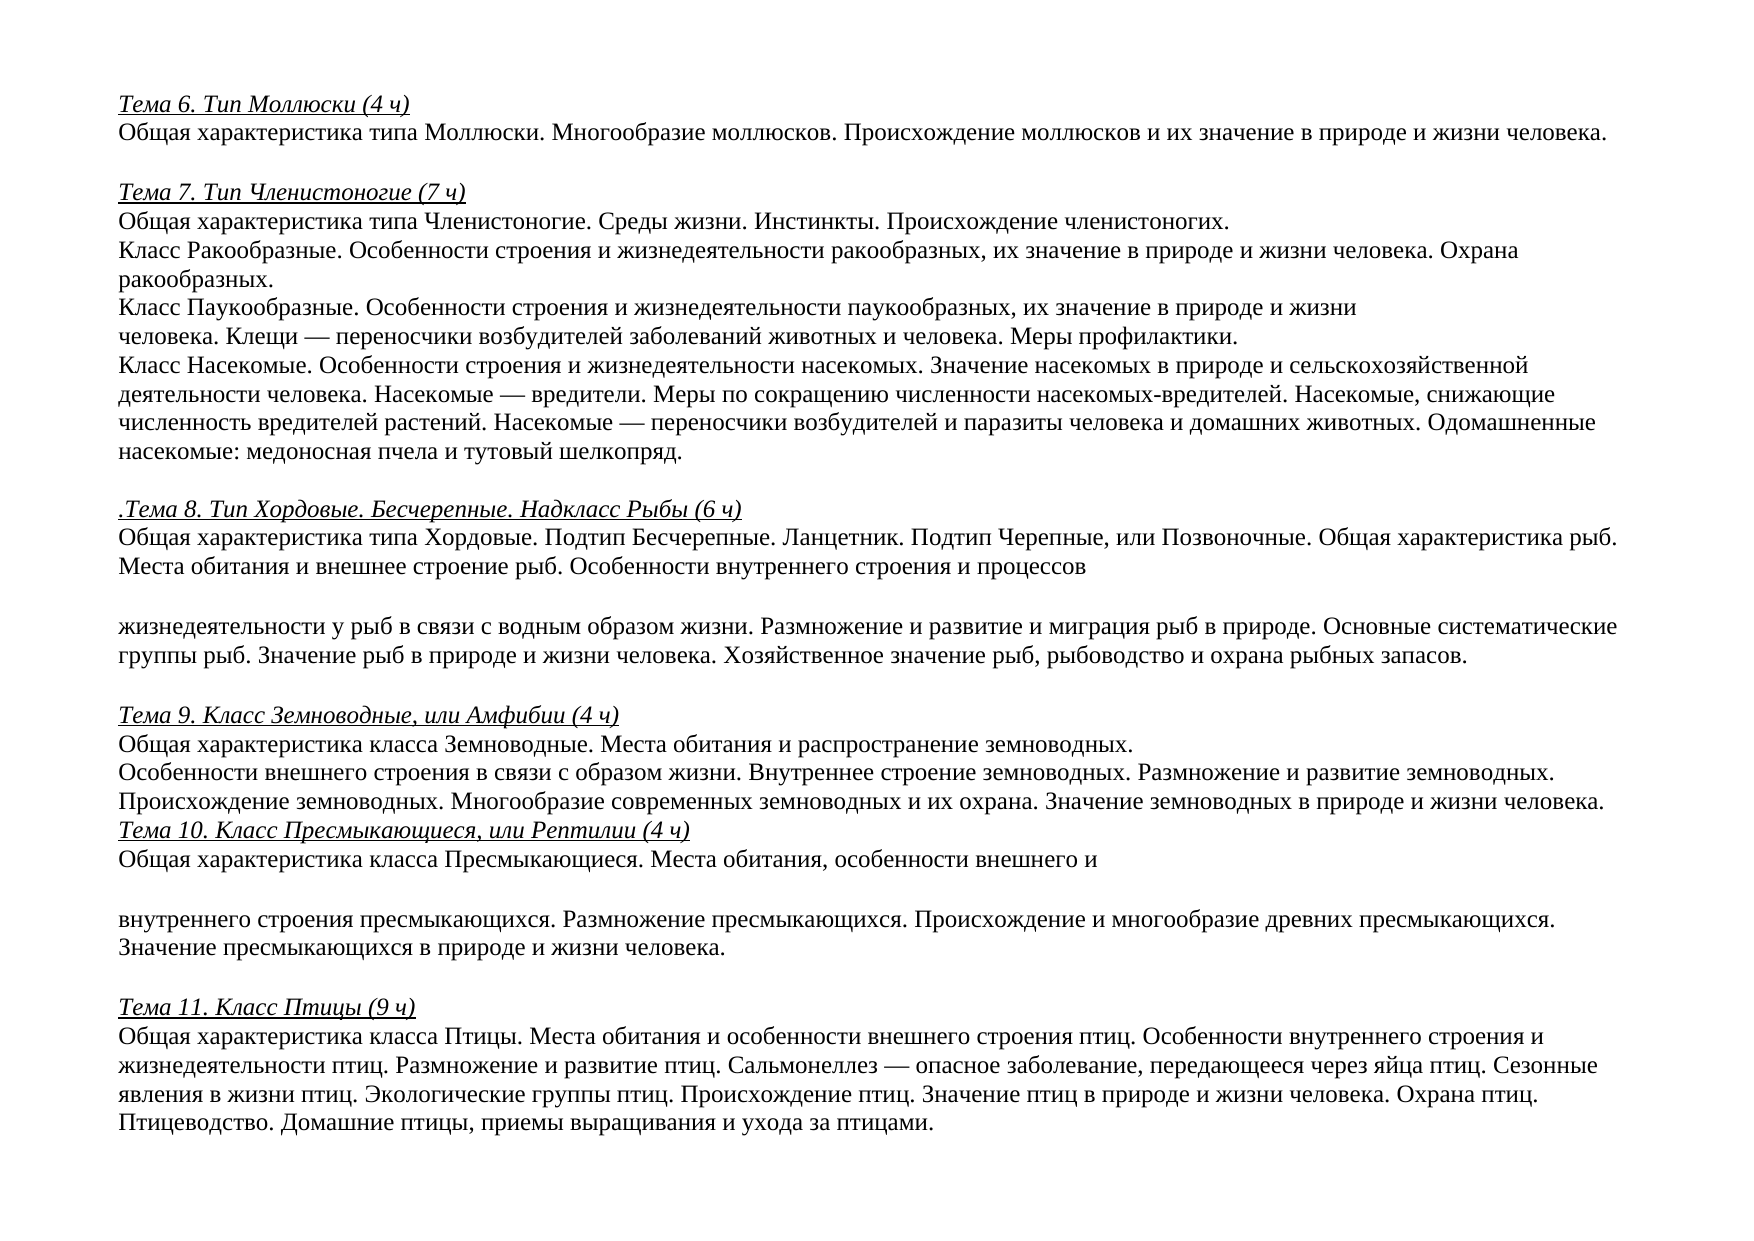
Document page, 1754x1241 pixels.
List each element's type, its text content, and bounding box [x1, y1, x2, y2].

text .Тема 8. Тип Хордовые. Бесчерепные. Надкласс Рыбы (6 ч) [118, 494, 1636, 522]
text человека. Клещи — переносчики возбудителей заболеваний животных и человека. Меры профилактики. [118, 321, 1636, 350]
text Класс Насекомые. Особенности строения и жизнедеятельности насекомых. Значение насекомых в природе и сельскохозяйственной деятельности человека. Насекомые — вредители. Меры по сокращению численности насекомых-вредителей. Насекомые, снижающие численность вредителей растений. Насекомые — переносчики возбудителей и паразиты человека и домашних животных. Одомашненные насекомые: медоносная пчела и тутовый шелкопряд. [118, 350, 1636, 465]
text Класс Паукообразные. Особенности строения и жизнедеятельности паукообразных, их значение в природе и жизни [118, 292, 1636, 321]
text Тема 7. Тип Членистоногие (7 ч) [118, 177, 1636, 206]
text Тема 10. Класс Пресмыкающиеся, или Рептилии (4 ч) [118, 815, 1636, 844]
text жизнедеятельности у рыб в связи с водным образом жизни. Размножение и развитие и миграция рыб в природе. Основные систематические группы рыб. Значение рыб в природе и жизни человека. Хозяйственное значение рыб, рыбоводство и охрана рыбных запасов. [118, 611, 1636, 669]
text Общая характеристика класса Земноводные. Места обитания и распространение земноводных. [118, 729, 1636, 757]
text Общая характеристика типа Моллюски. Многообразие моллюсков. Происхождение моллюсков и их значение в природе и жизни человека. [118, 117, 1636, 146]
text Тема 9. Класс Земноводные, или Амфибии (4 ч) [118, 700, 1636, 729]
text Общая характеристика класса Пресмыкающиеся. Места обитания, особенности внешнего и [118, 844, 1636, 872]
text Тема 11. Класс Птицы (9 ч) [118, 992, 1636, 1021]
text Общая характеристика типа Хордовые. Подтип Бесчерепные. Ланцетник. Подтип Черепные, или Позвоночные. Общая характеристика рыб. Места обитания и внешнее строение рыб. Особенности внутреннего строения и процессов [118, 522, 1636, 580]
text внутреннего строения пресмыкающихся. Размножение пресмыкающихся. Происхождение и многообразие древних пресмыкающихся. Значение пресмыкающихся в природе и жизни человека. [118, 904, 1636, 961]
text Общая характеристика типа Членистоногие. Среды жизни. Инстинкты. Происхождение членистоногих. [118, 206, 1636, 235]
text Класс Ракообразные. Особенности строения и жизнедеятельности ракообразных, их значение в природе и жизни человека. Охрана ракообразных. [118, 235, 1636, 292]
text Общая характеристика класса Птицы. Места обитания и особенности внешнего строения птиц. Особенности внутреннего строения и жизнедеятельности птиц. Размножение и развитие птиц. Сальмонеллез — опасное заболевание, передающееся через яйца птиц. Сезонные явления в жизни птиц. Экологические группы птиц. Происхождение птиц. Значение птиц в природе и жизни человека. Охрана птиц. Птицеводство. Домашние птицы, приемы выращивания и ухода за птицами. [118, 1021, 1636, 1136]
text Тема 6. Тип Моллюски (4 ч) [118, 89, 1636, 117]
text Особенности внешнего строения в связи с образом жизни. Внутреннее строение земноводных. Размножение и развитие земноводных. Происхождение земноводных. Многообразие современных земноводных и их охрана. Значение земноводных в природе и жизни человека. [118, 757, 1636, 815]
